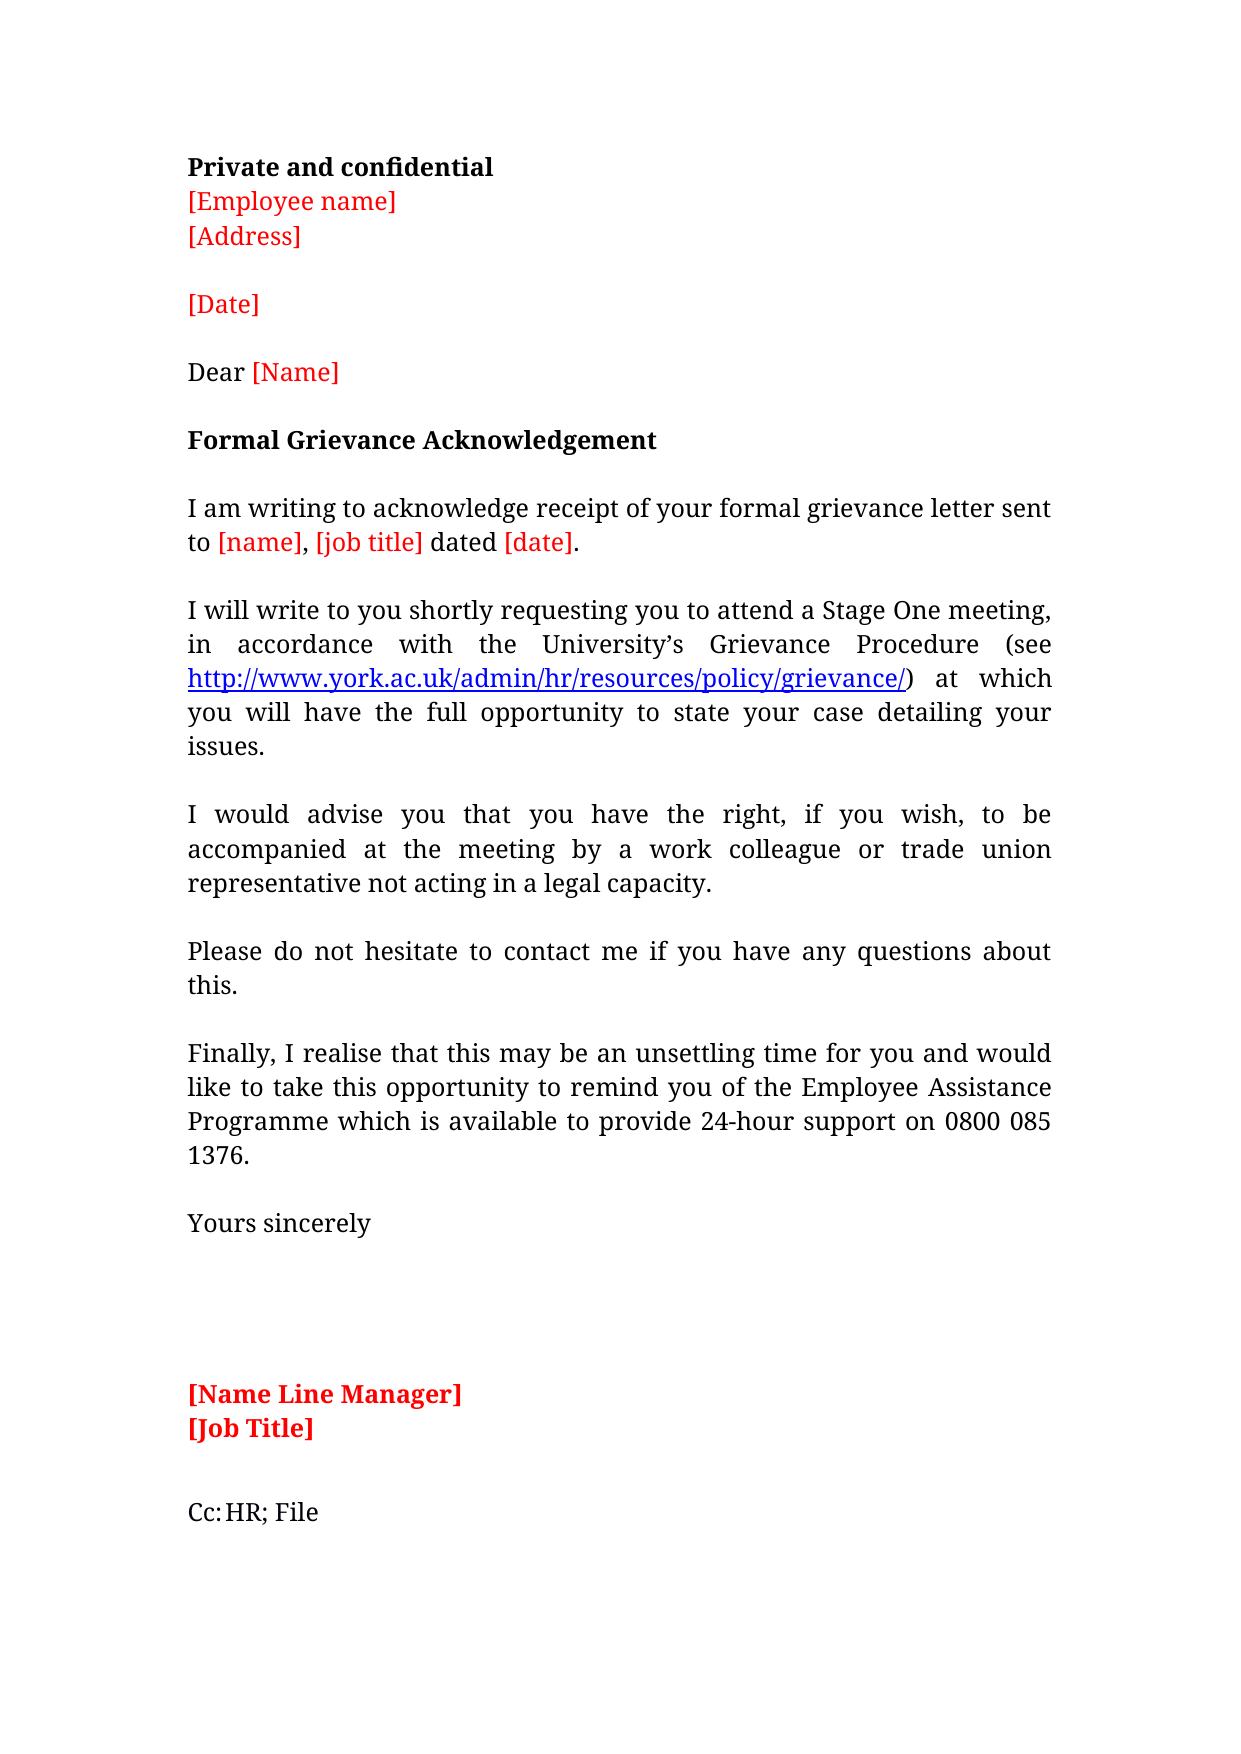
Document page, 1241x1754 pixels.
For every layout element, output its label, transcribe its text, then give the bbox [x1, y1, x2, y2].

text Yours sincerely [187, 1206, 1053, 1240]
text Dear [Name] [187, 354, 1053, 388]
text Finally, I realise that this may be an unsettling time for you and would like to take this opportunity to remind you of the Employee Assistance Programme which is available to provide 24-hour support on 0800 085 1376. [187, 1036, 1053, 1172]
text I am writing to acknowledge receipt of your formal grievance letter sent to [name], [job title] dated [date]. [187, 491, 1053, 559]
text [Employee name] [187, 184, 1053, 218]
subtitle Formal Grievance Acknowledgement [187, 422, 1053, 457]
text [Date] [187, 286, 1053, 320]
subtitle Cc: HR; File [187, 1494, 1053, 1528]
text I would advise you that you have the right, if you wish, to be accompanied at the meeting by a work colleague or trade union representative not acting in a legal capacity. [187, 797, 1053, 899]
text Private and confidential [187, 150, 1053, 184]
text Please do not hesitate to contact me if you have any questions about this. [187, 933, 1053, 1002]
text [Job Title] [187, 1410, 1053, 1444]
text [Name Line Manager] [187, 1376, 1053, 1410]
text [Address] [187, 218, 1053, 252]
text I will write to you shortly requesting you to attend a Stage One meeting, in accordance with the University’s Grievance Procedure (see http://www.york.ac.uk/admin/hr/resources/policy/grievance/) at which you will have the full opportunity to state your case detailing your issues. [187, 593, 1053, 763]
